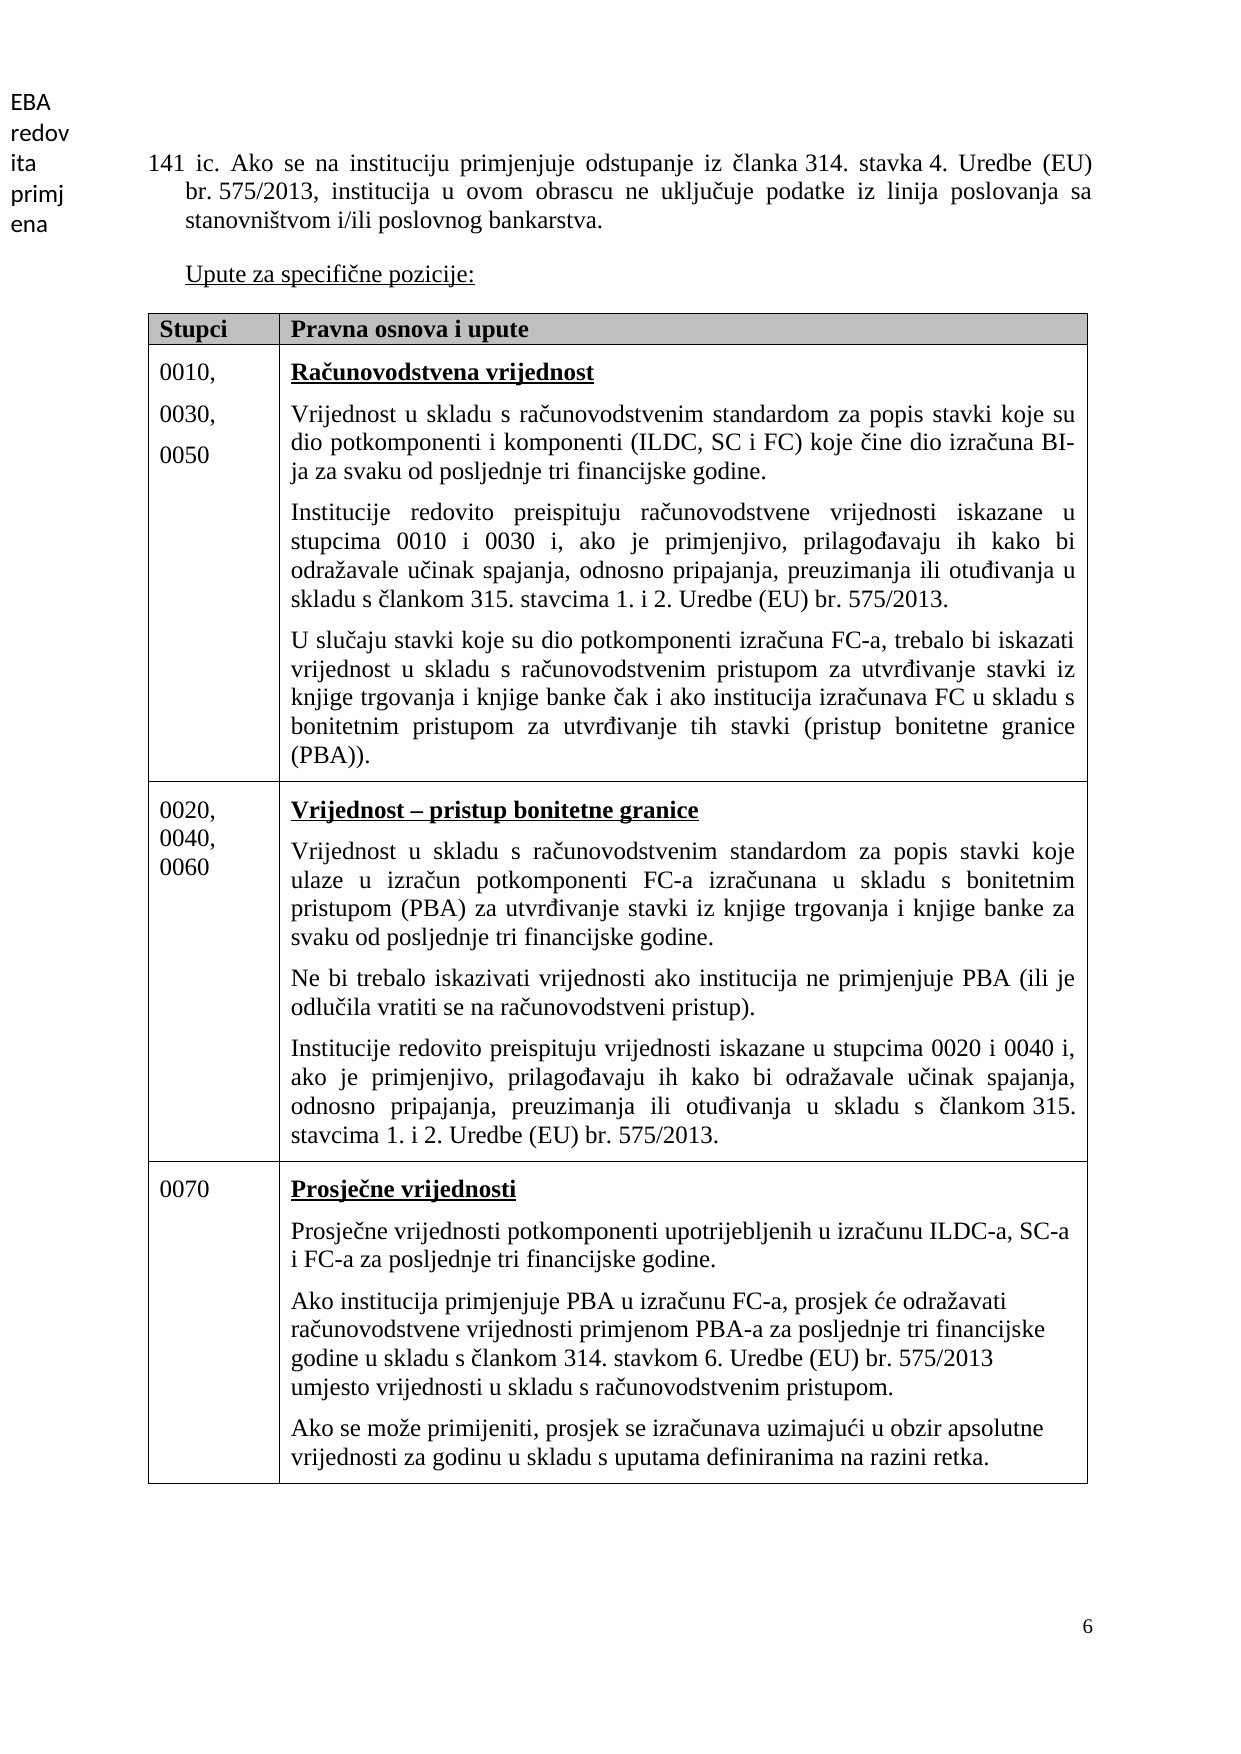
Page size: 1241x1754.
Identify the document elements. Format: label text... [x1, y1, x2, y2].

text 141 ic. Ako se na instituciju primjenjuje odstupanje iz članka 314. stavka 4. Uredbe (EU) br. 575/2013, institucija u ovom obrascu ne uključuje podatke iz linija poslovanja sa stanovništvom i/ili poslovnog bankarstva. [148, 148, 1093, 234]
table_header Stupci [149, 314, 279, 344]
table_cell Vrijednost – pristup bonitetne granice Vrijednost u skladu s računovodstvenim standardom za popis stavki koje ulaze u izračun potkomponenti FC-a izračunana u skladu s bonitetnim pristupom (PBA) za utvrđivanje stavki iz knjige trgovanja i knjige banke za svaku od posljednje tri financijske godine. Ne bi trebalo iskazivati vrijednosti ako institucija ne primjenjuje PBA (ili je odlučila vratiti se na računovodstveni pristup). Institucije redovito preispituju vrijednosti iskazane u stupcima 0020 i 0040 i, ako je primjenjivo, prilagođavaju ih kako bi odražavale učinak spajanja, odnosno pripajanja, preuzimanja ili otuđivanja u skladu s člankom 315. stavcima 1. i 2. Uredbe (EU) br. 575/2013. [280, 782, 1087, 1161]
table_header Pravna osnova i upute [280, 314, 1087, 344]
table_cell 0010, 0030, 0050 [149, 345, 279, 781]
table_cell Računovodstvena vrijednost Vrijednost u skladu s računovodstvenim standardom za popis stavki koje su dio potkomponenti i komponenti (ILDC, SC i FC) koje čine dio izračuna BI-ja za svaku od posljednje tri financijske godine. Institucije redovito preispituju računovodstvene vrijednosti iskazane u stupcima 0010 i 0030 i, ako je primjenjivo, prilagođavaju ih kako bi odražavale učinak spajanja, odnosno pripajanja, preuzimanja ili otuđivanja u skladu s člankom 315. stavcima 1. i 2. Uredbe (EU) br. 575/2013. U slučaju stavki koje su dio potkomponenti izračuna FC-a, trebalo bi iskazati vrijednost u skladu s računovodstvenim pristupom za utvrđivanje stavki iz knjige trgovanja i knjige banke čak i ako institucija izračunava FC u skladu s bonitetnim pristupom za utvrđivanje tih stavki (pristup bonitetne granice (PBA)). [280, 345, 1087, 781]
table_cell Prosječne vrijednosti Prosječne vrijednosti potkomponenti upotrijebljenih u izračunu ILDC-a, SC-a i FC-a za posljednje tri financijske godine. Ako institucija primjenjuje PBA u izračunu FC-a, prosjek će odražavati računovodstvene vrijednosti primjenom PBA-a za posljednje tri financijske godine u skladu s člankom 314. stavkom 6. Uredbe (EU) br. 575/2013 umjesto vrijednosti u skladu s računovodstvenim pristupom. Ako se može primijeniti, prosjek se izračunava uzimajući u obzir apsolutne vrijednosti za godinu u skladu s uputama definiranima na razini retka. [280, 1162, 1087, 1483]
table_cell 0020, 0040, 0060 [149, 782, 279, 1161]
text Upute za specifične pozicije: [185, 259, 1093, 288]
table_cell 0070 [149, 1162, 279, 1483]
